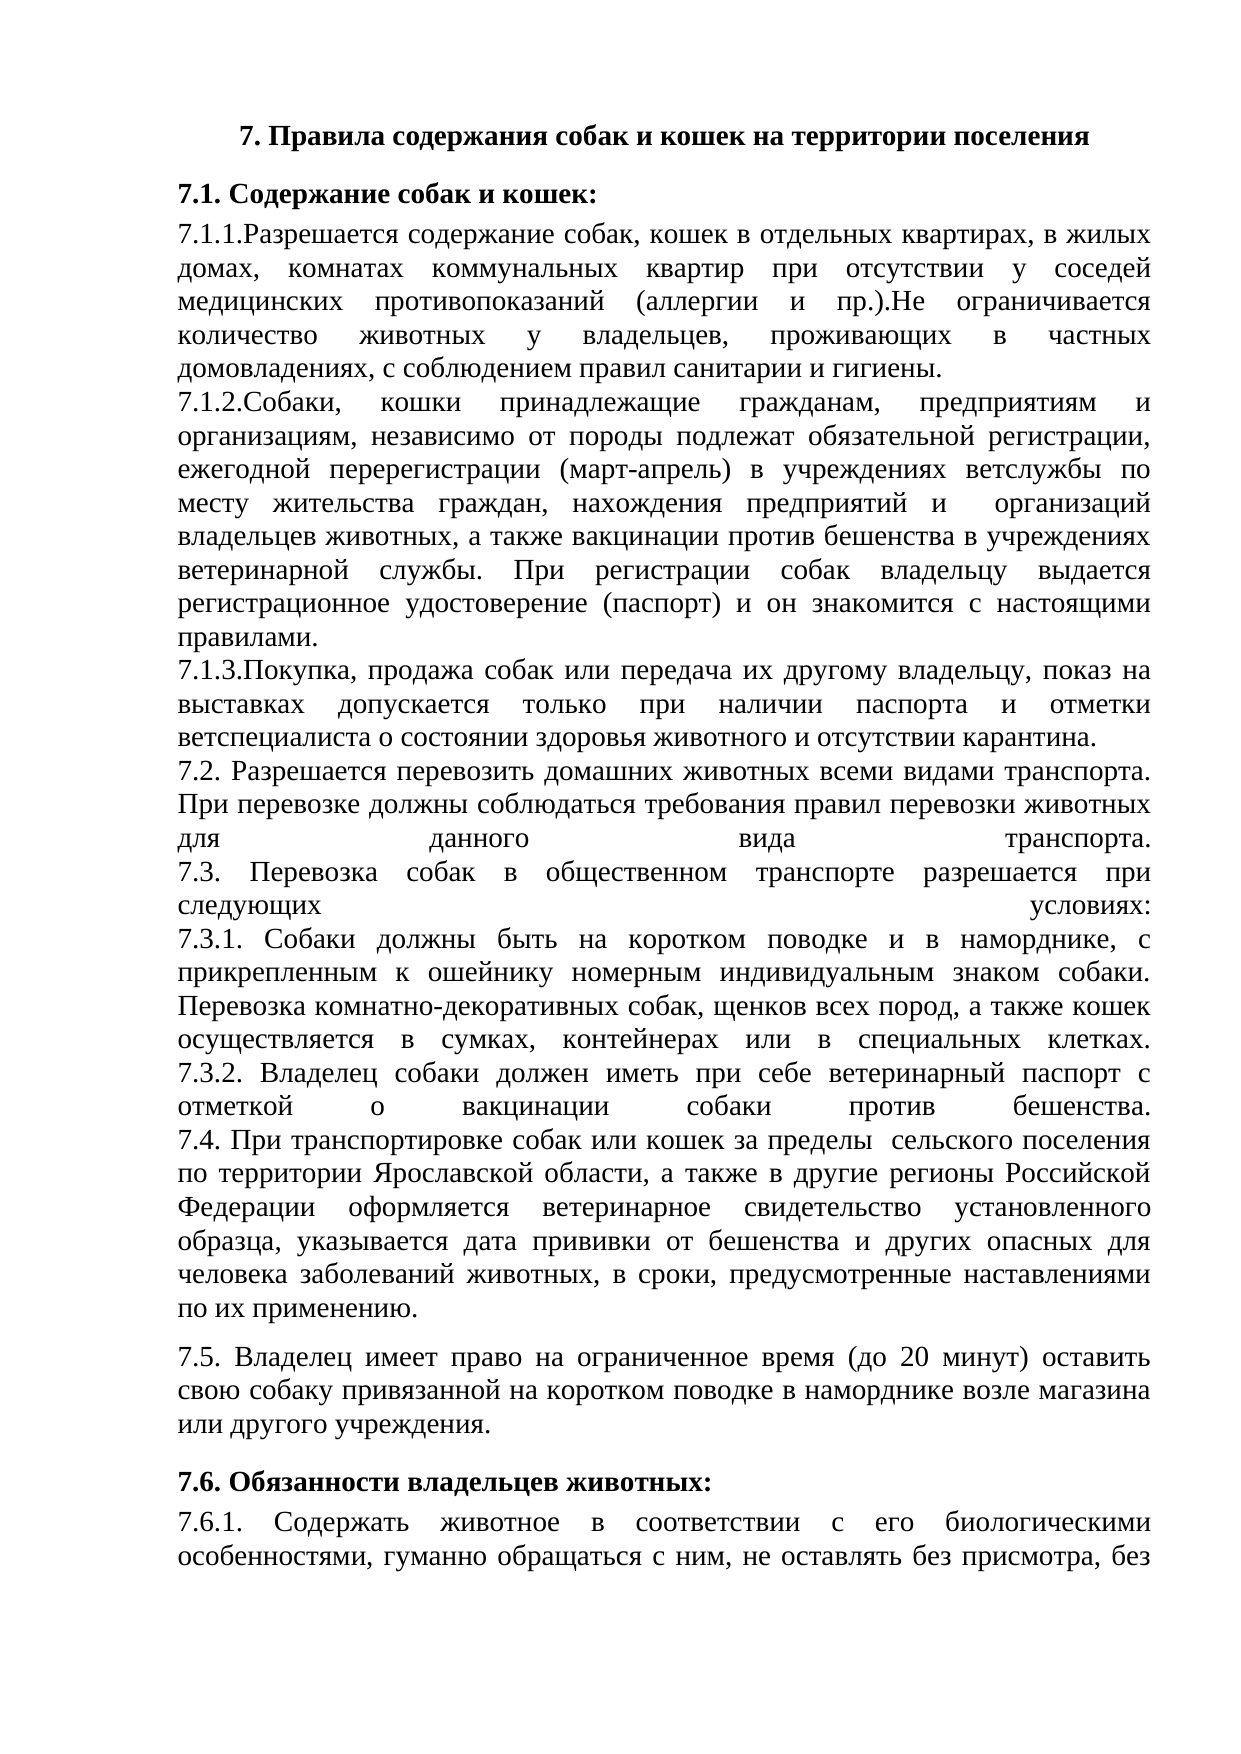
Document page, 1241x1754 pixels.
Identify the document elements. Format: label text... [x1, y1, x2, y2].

text 7.1.1.Разрешается содержание собак, кошек в отдельных квартирах, в жилых домах, комнатах коммунальных квартир при отсутствии у соседей медицинских противопоказаний (аллергии и пр.).Не ограничивается количество животных у владельцев, проживающих в частных домовладениях, с соблюдением правил санитарии и гигиены. [177, 216, 1152, 384]
text 7.1.2.Собаки, кошки принадлежащие гражданам, предприятиям и организациям, независимо от породы подлежат обязательной регистрации, ежегодной перерегистрации (март-апрель) в учреждениях ветслужбы по месту жительства граждан, нахождения предприятий и организаций владельцев животных, а также вакцинации против бешенства в учреждениях ветеринарной службы. При регистрации собак владельцу выдается регистрационное удостоверение (паспорт) и он знакомится с настоящими правилами. [177, 384, 1152, 652]
text 7.6. Обязанности владельцев животных: [177, 1464, 1152, 1498]
text 7. Правила содержания собак и кошек на территории поселения [177, 118, 1152, 152]
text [177, 1504, 1152, 1571]
text 7.1. Содержание собак и кошек: [177, 177, 1152, 210]
text 7.2. Разрешается перевозить домашних животных всеми видами транспорта. При перевозке должны соблюдаться требования правил перевозки животных для данного вида транспорта. 7.3. Перевозка собак в общественном транспорте разрешается при следующих условиях: 7.3.1. Собаки должны быть на коротком поводке и в наморднике, с прикрепленным к ошейнику номерным индивидуальным знаком собаки. Перевозка комнатно-декоративных собак, щенков всех пород, а также кошек осуществляется в сумках, контейнерах или в специальных клетках. 7.3.2. Владелец собаки должен иметь при себе ветеринарный паспорт с отметкой о вакцинации собаки против бешенства. 7.4. При транспортировке собак или кошек за пределы сельского поселения по территории Ярославской области, а также в другие регионы Российской Федерации оформляется ветеринарное свидетельство установленного образца, указывается дата прививки от бешенства и других опасных для человека заболеваний животных, в сроки, предусмотренные наставлениями по их применению. [177, 753, 1152, 1323]
text 7.1.3.Покупка, продажа собак или передача их другому владельцу, показ на выставках допускается только при наличии паспорта и отметки ветспециалиста о состоянии здоровья животного и отсутствии карантина. [177, 652, 1152, 753]
text 7.5. Владелец имеет право на ограниченное время (до 20 минут) оставить свою собаку привязанной на коротком поводке в наморднике возле магазина или другого учреждения. [177, 1339, 1152, 1439]
